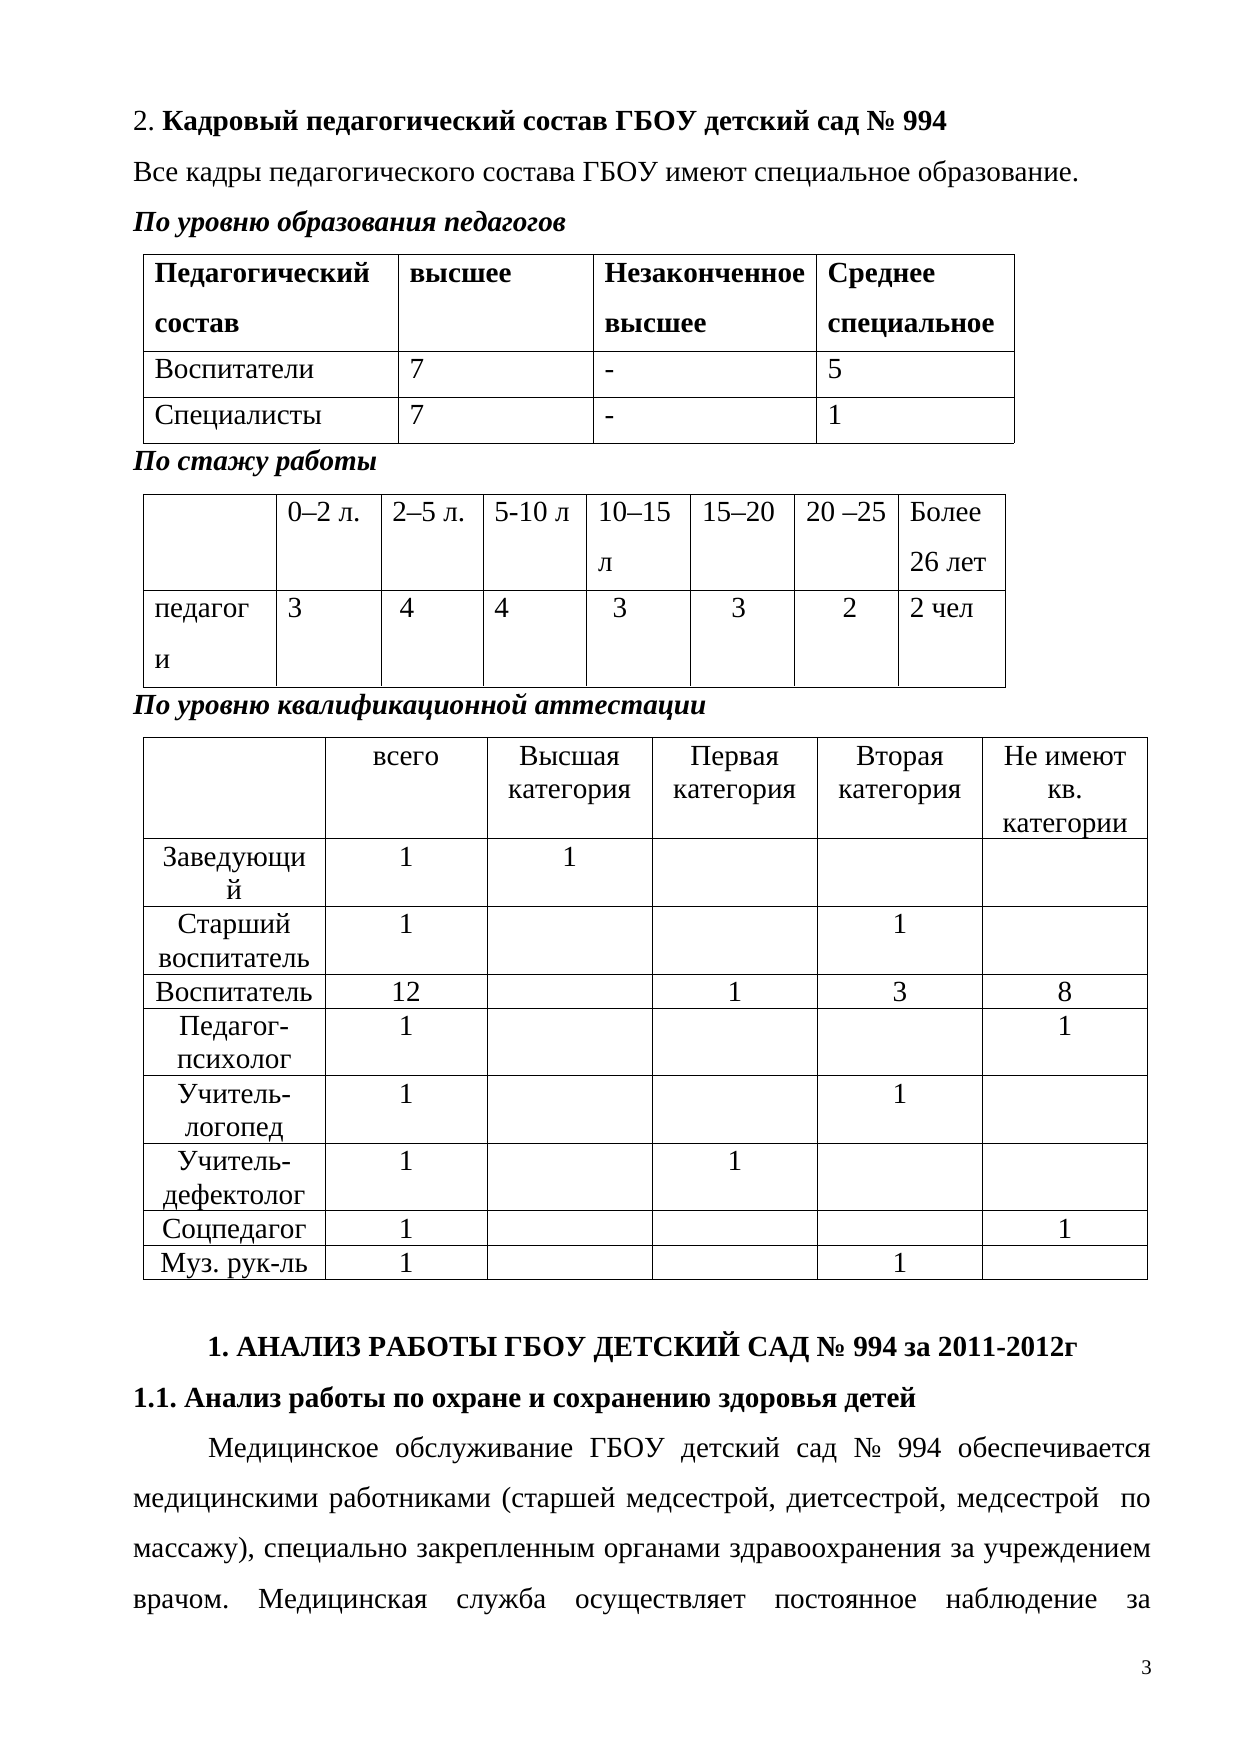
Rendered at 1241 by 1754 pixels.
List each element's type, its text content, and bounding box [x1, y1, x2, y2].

table_cell [983, 1144, 1147, 1210]
text 2. Кадровый педагогический состав ГБОУ детский сад № 994 [133, 103, 1152, 137]
text Все кадры педагогического состава ГБОУ имеют специальное образование. [133, 154, 1152, 187]
table_cell Учитель-логопед [144, 1076, 325, 1143]
table_cell [983, 907, 1147, 973]
table_cell Педагог-психолог [144, 1009, 325, 1075]
table_cell 3 [587, 591, 690, 686]
table_cell 1 [326, 907, 487, 973]
text 1.1. Анализ работы по охране и сохранению здоровья детей [133, 1380, 1152, 1413]
table_cell [488, 1211, 652, 1244]
table_cell [653, 1009, 817, 1075]
table_cell 1 [653, 975, 817, 1008]
table_cell 12 [326, 975, 487, 1008]
table_cell Воспитатели [144, 352, 398, 397]
table_cell Учитель-дефектолог [144, 1144, 325, 1210]
table_cell Специалисты [144, 398, 398, 443]
table_cell [653, 907, 817, 973]
table_header всего [326, 738, 487, 838]
table_header 5- [484, 495, 586, 590]
table_cell [818, 839, 982, 906]
table_header [144, 495, 276, 590]
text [133, 1430, 1152, 1614]
table_cell 1 [326, 1144, 487, 1210]
table_cell [983, 1246, 1147, 1278]
table_cell [818, 1144, 982, 1210]
table_cell 4 [382, 591, 483, 686]
table_cell 1 [818, 907, 982, 973]
table_header 15–20 [691, 495, 794, 590]
table_cell [488, 907, 652, 973]
table_cell - [594, 352, 816, 397]
table_cell Муз. рук-ль [144, 1246, 325, 1278]
table_cell 7 [399, 352, 593, 397]
table_cell [488, 1009, 652, 1075]
table_cell [653, 1076, 817, 1143]
table_cell 1 [326, 839, 487, 906]
table_cell 3 [818, 975, 982, 1008]
table_header 0–2 л. [277, 495, 381, 590]
table_cell педагоги [144, 591, 276, 686]
table_cell 8 [983, 975, 1147, 1008]
table_cell [488, 1144, 652, 1210]
text По стажу работы [133, 443, 1152, 477]
table_cell 1 [817, 398, 1014, 443]
table_cell [983, 1076, 1147, 1143]
table_cell [983, 839, 1147, 906]
table_cell 1 [818, 1246, 982, 1278]
table_header Педагогический состав [144, 255, 398, 351]
table_cell 3 [691, 591, 794, 686]
table_cell 2 чел [899, 591, 1005, 686]
table_cell 1 [488, 839, 652, 906]
table_cell [653, 1211, 817, 1244]
table_cell 1 [326, 1246, 487, 1278]
table_header Среднее специальное [817, 255, 1014, 351]
table_cell 1 [653, 1144, 817, 1210]
table_cell 1 [326, 1076, 487, 1143]
table_cell [818, 1211, 982, 1244]
table_cell Воспитатель [144, 975, 325, 1008]
table_cell 1 [983, 1009, 1147, 1075]
text По уровню квалификационной аттестации [133, 687, 1152, 720]
table_header Не имеют кв. категории [983, 738, 1147, 838]
table_cell 1 [983, 1211, 1147, 1244]
table_cell 1 [818, 1076, 982, 1143]
table_header Незаконченное высшее [594, 255, 816, 351]
table_cell 3 [277, 591, 381, 686]
table_cell 2 [795, 591, 898, 686]
table_cell Соцпедагог [144, 1211, 325, 1244]
table_cell Старший воспитатель [144, 907, 325, 973]
table_header 20 –25 [795, 495, 898, 590]
table_cell [488, 975, 652, 1008]
table_header высшее [399, 255, 593, 351]
table_header 10–15 л [587, 495, 690, 590]
table_cell - [594, 398, 816, 443]
text По уровню образования педагогов [133, 204, 1152, 238]
text 1. АНАЛИЗ РАБОТЫ ГБОУ ДЕТСКИЙ САД № 994 за 2011-2012г [133, 1329, 1152, 1363]
table_cell Заведующий [144, 839, 325, 906]
table_header Высшая категория [488, 738, 652, 838]
table_header Более 26 лет [899, 495, 1005, 590]
table_cell [653, 1246, 817, 1278]
table_cell [653, 839, 817, 906]
table_header 2–5 л. [382, 495, 483, 590]
table_header Вторая категория [818, 738, 982, 838]
table_cell 4 [484, 591, 586, 686]
table_cell [488, 1076, 652, 1143]
table_cell 1 [326, 1211, 487, 1244]
table_cell 7 [399, 398, 593, 443]
table_cell [488, 1246, 652, 1278]
table_cell 5 [817, 352, 1014, 397]
table_cell 1 [326, 1009, 487, 1075]
table_header [144, 738, 325, 838]
table_cell [818, 1009, 982, 1075]
table_header Первая категория [653, 738, 817, 838]
